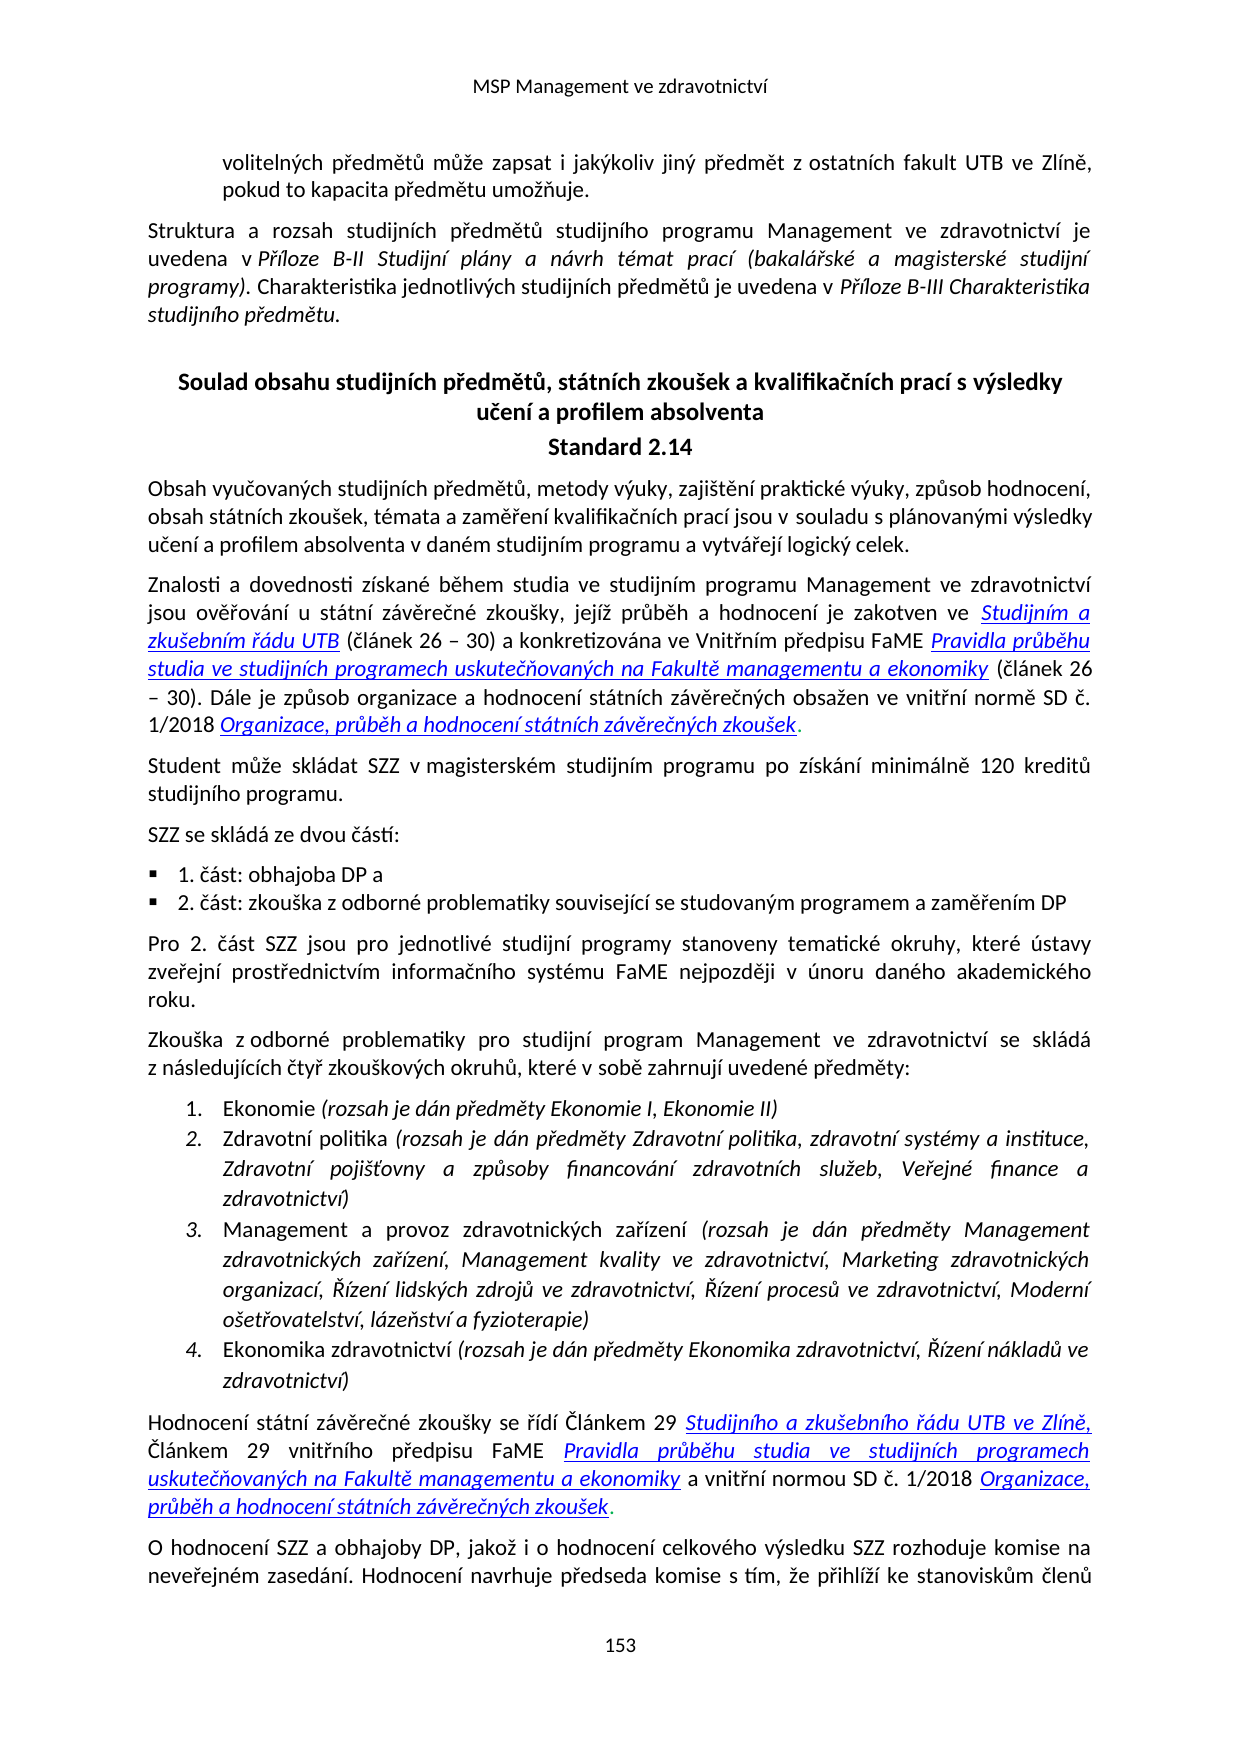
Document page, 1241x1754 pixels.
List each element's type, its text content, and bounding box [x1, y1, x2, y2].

text Struktura a rozsah studijních předmětů studijního programu Management ve zdravotnictví je uvedena v Příloze B-II Studijní plány a návrh témat prací (bakalářské a magisterské studijní programy). Charakteristika jednotlivých studijních předmětů je uvedena v Příloze B-III Charakteristika studijního předmětu. [148, 216, 1093, 328]
text Obsah vyučovaných studijních předmětů, metody výuky, zajištění praktické výuky, způsob hodnocení, obsah státních zkoušek, témata a zaměření kvalifikačních prací jsou v souladu s plánovanými výsledky učení a profilem absolventa v daném studijním programu a vytvářejí logický celek. [148, 474, 1093, 558]
list Ekonomika zdravotnictví (rozsah je dán předměty Ekonomika zdravotnictví, Řízení nákladů ve zdravotnictví) [185, 1336, 1093, 1394]
text Hodnocení státní závěrečné zkoušky se řídí Článkem 29 Studijního a zkušebního řádu UTB ve Zlíně, Článkem 29 vnitřního předpisu FaME Pravidla průběhu studia ve studijních programech uskutečňovaných na Fakultě managementu a ekonomiky a vnitřní normou SD č. 1/2018 Organizace, průběh a hodnocení státních závěrečných zkoušek. [148, 1408, 1093, 1521]
text Znalosti a dovednosti získané během studia ve studijním programu Management ve zdravotnictví jsou ověřování u státní závěrečné zkoušky, jejíž průběh a hodnocení je zakotven ve Studijním a zkušebním řádu UTB (článek 26 – 30) a konkretizována ve Vnitřním předpisu FaME Pravidla průběhu studia ve studijních programech uskutečňovaných na Fakultě managementu a ekonomiky (článek 26 – 30). Dále je způsob organizace a hodnocení státních závěrečných obsažen ve vnitřní normě SD č. 1/2018 Organizace, průběh a hodnocení státních závěrečných zkoušek. [148, 571, 1093, 739]
text Pro 2. část SZZ jsou pro jednotlivé studijní programy stanoveny tematické okruhy, které ústavy zveřejní prostřednictvím informačního systému FaME nejpozději v únoru daného akademického roku. [148, 929, 1093, 1013]
list 1. část: obhajoba DP a [148, 860, 1093, 888]
text Zkouška z odborné problematiky pro studijní program Management ve zdravotnictví se skládá z následujících čtyř zkouškových okruhů, které v sobě zahrnují uvedené předměty: [148, 1025, 1093, 1081]
list Zdravotní politika (rozsah je dán předměty Zdravotní politika, zdravotní systémy a instituce, Zdravotní pojišťovny a způsoby financování zdravotních služeb, Veřejné finance a zdravotnictví) [185, 1124, 1093, 1212]
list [185, 148, 1093, 204]
text Student může skládat SZZ v magisterském studijním programu po získání minimálně 120 kreditů studijního programu. [148, 751, 1093, 807]
list Ekonomie (rozsah je dán předměty Ekonomie I, Ekonomie II) [185, 1094, 1093, 1122]
list 2. část: zkouška z odborné problematiky související se studovaným programem a zaměřením DP [148, 888, 1093, 916]
subtitle Standard 2.14 [148, 431, 1093, 461]
subtitle Soulad obsahu studijních předmětů, státních zkoušek a kvalifikačních prací s výsledky učení a profilem absolventa [148, 366, 1093, 427]
list Management a provoz zdravotnických zařízení (rozsah je dán předměty Management zdravotnických zařízení, Management kvality ve zdravotnictví, Marketing zdravotnických organizací, Řízení lidských zdrojů ve zdravotnictví, Řízení procesů ve zdravotnictví, Moderní ošetřovatelství, lázeňství a fyzioterapie) [185, 1215, 1093, 1333]
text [148, 1533, 1093, 1589]
text SZZ se skládá ze dvou částí: [148, 820, 1093, 848]
